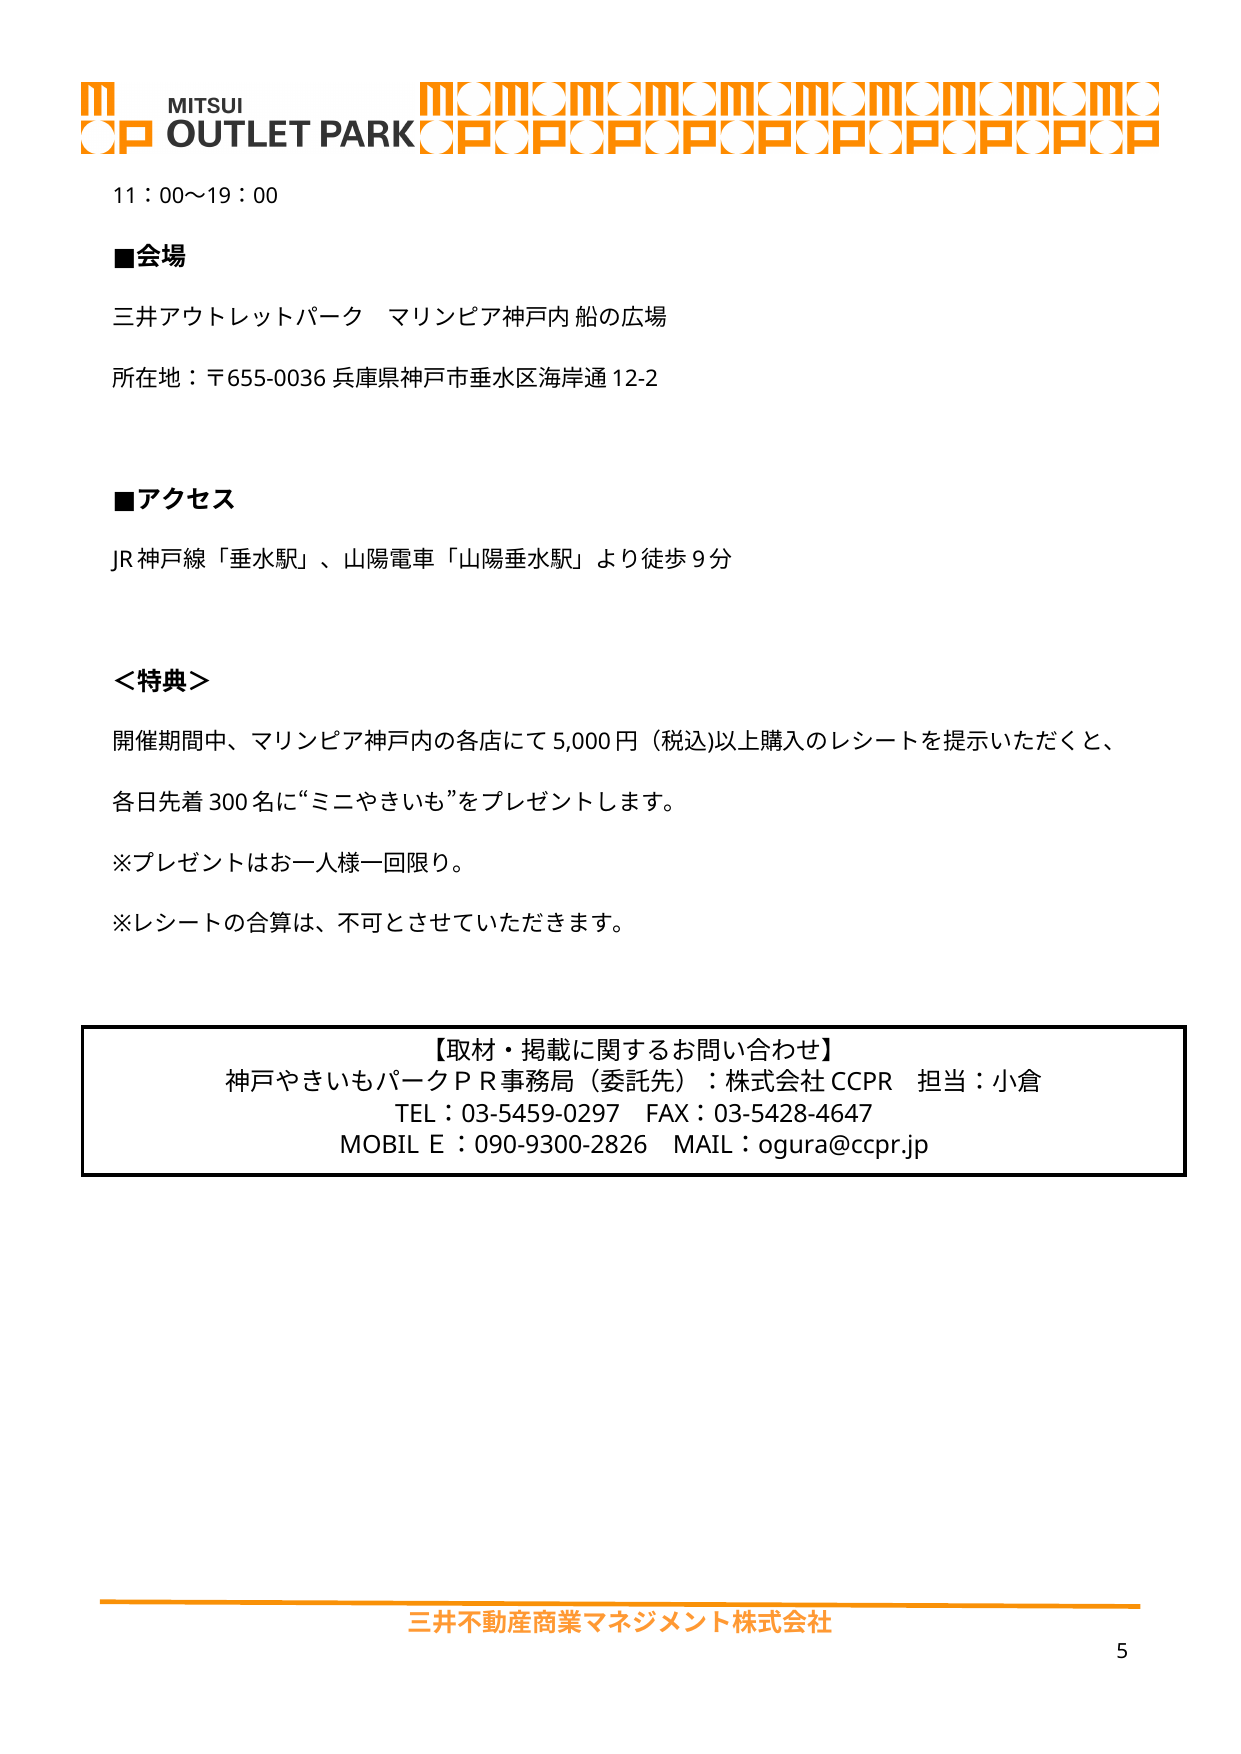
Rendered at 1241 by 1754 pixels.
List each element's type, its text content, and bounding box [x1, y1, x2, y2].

text 三井アウトレットパーク マリンピア神戸内 船の広場 [112, 285, 1128, 346]
picture [420, 82, 791, 154]
text JR神戸線「垂水駅」、山陽電車「山陽垂水駅」より徒歩9分 [112, 528, 1128, 588]
picture [81, 82, 415, 154]
text 開催期間中、マリンピア神戸内の各店にて5,000円（税込)以上購入のレシートを提示いただくと、各日先着300名に“ミニやきいも”をプレゼントします。 [112, 709, 1128, 831]
text 所在地：〒655-0036 兵庫県神戸市垂水区海岸通12-2 [112, 346, 1128, 406]
text ■アクセス [112, 467, 1128, 528]
text ※プレゼントはお一人様一回限り。 [112, 831, 1128, 891]
text ※レシートの合算は、不可とさせていただきます。 [112, 891, 1128, 952]
text ＜特典＞ [112, 649, 1128, 709]
picture [796, 82, 1159, 154]
text ■会場 [112, 224, 1128, 285]
text 11：00～19：00 [112, 164, 1128, 224]
